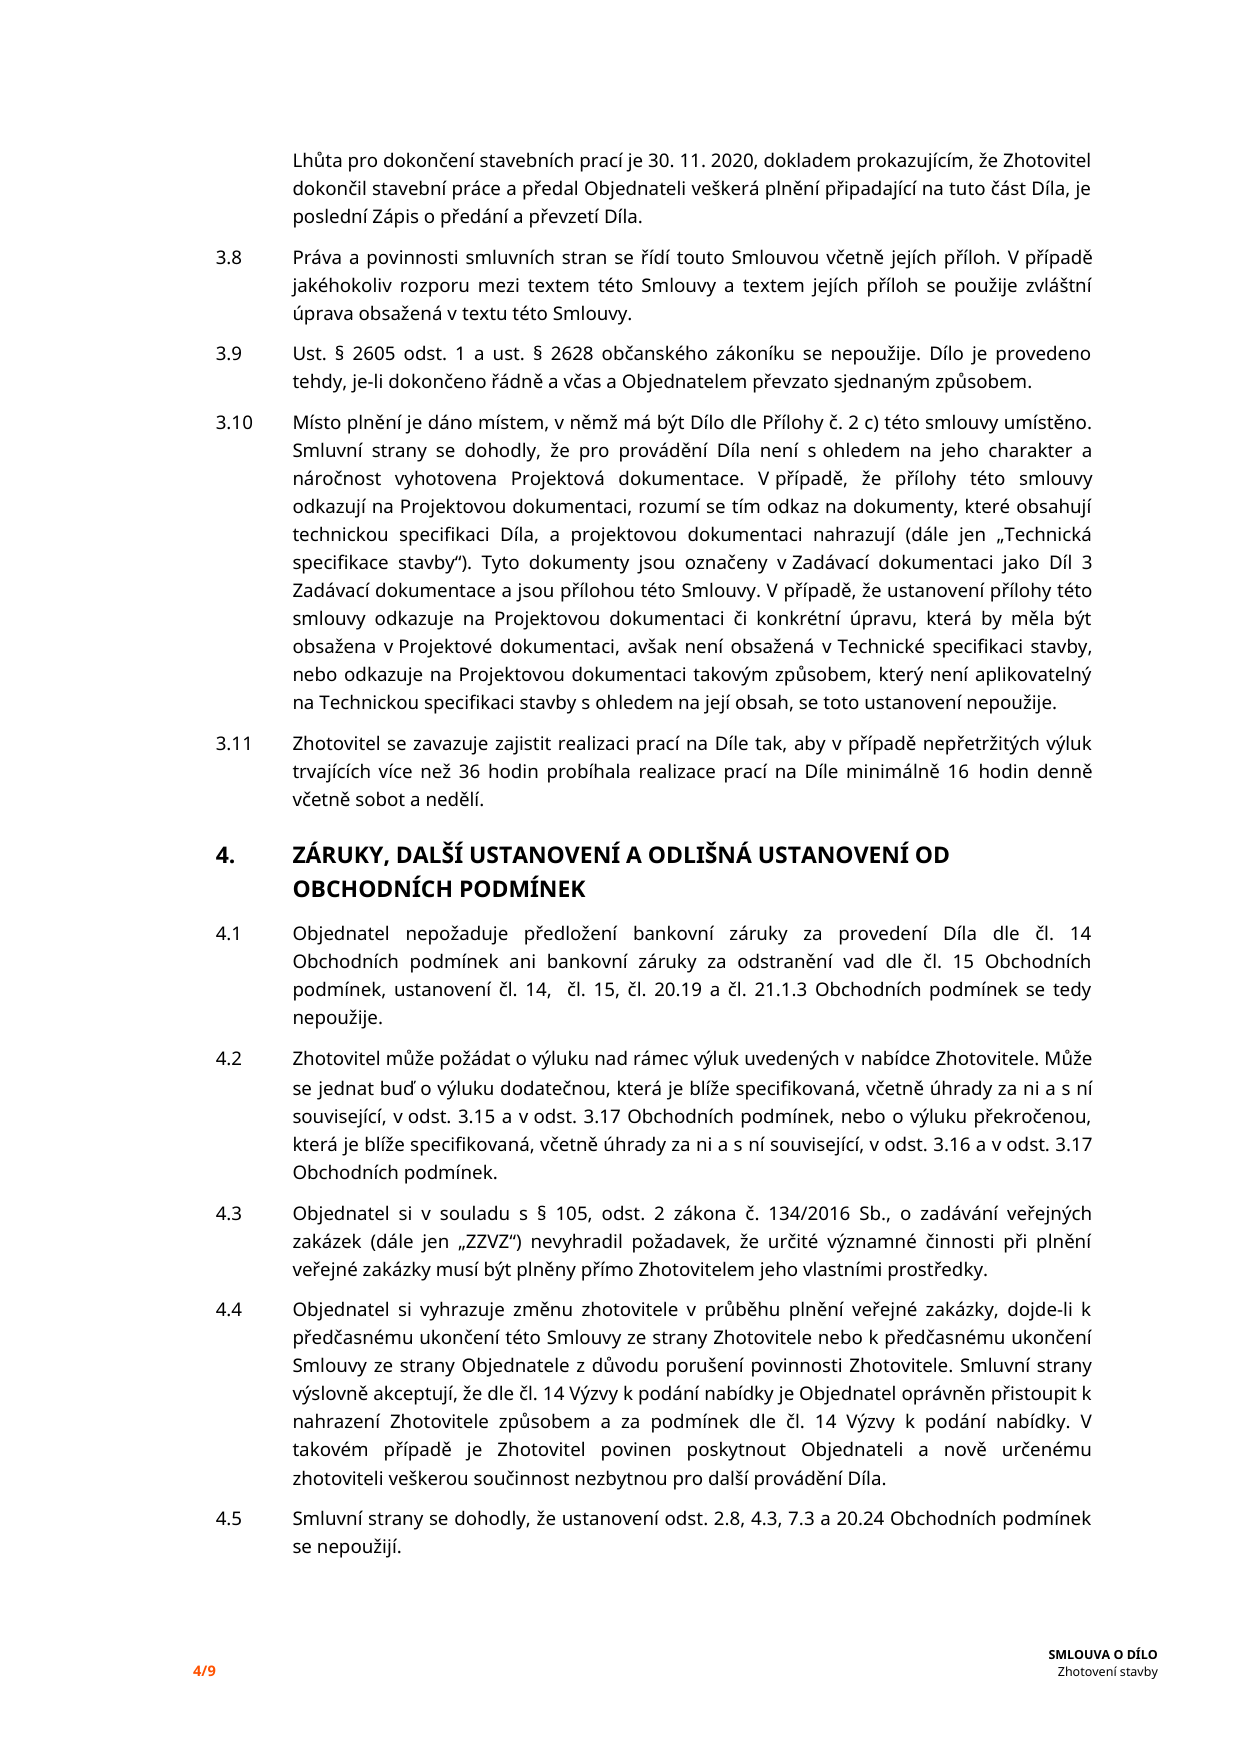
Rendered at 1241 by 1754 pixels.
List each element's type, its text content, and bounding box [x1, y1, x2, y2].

text Ust. § 2605 odst. 1 a ust. § 2628 občanského zákoníku se nepoužije. Dílo je provedeno tehdy, je-li dokončeno řádně a včas a Objednatelem převzato sjednaným způsobem. [216, 341, 1093, 394]
text Lhůta pro dokončení stavebních prací je 30. 11. 2020, dokladem prokazujícím, že Zhotovitel dokončil stavební práce a předal Objednateli veškerá plnění připadající na tuto část Díla, je poslední Zápis o předání a převzetí Díla. [292, 147, 1093, 229]
text Zhotovitel se zavazuje zajistit realizaci prací na Díle tak, aby v případě nepřetržitých výluk trvajících více než 36 hodin probíhala realizace prací na Díle minimálně 16 hodin denně včetně sobot a nedělí. [216, 730, 1093, 811]
text Smluvní strany se dohodly, že ustanovení odst. 2.8, 4.3, 7.3 a 20.24 Obchodních podmínek se nepoužijí. [216, 1505, 1093, 1559]
text Objednatel si v souladu s § 105, odst. 2 zákona č. 134/2016 Sb., o zadávání veřejných zakázek (dále jen „ZZVZ“) nevyhradil požadavek, že určité významné činnosti při plnění veřejné zakázky musí být plněny přímo Zhotovitelem jeho vlastními prostředky. [216, 1200, 1093, 1282]
text Práva a povinnosti smluvních stran se řídí touto Smlouvou včetně jejích příloh. V případě jakéhokoliv rozporu mezi textem této Smlouvy a textem jejích příloh se použije zvláštní úprava obsažená v textu této Smlouvy. [216, 244, 1093, 326]
text ZÁRUKY, DALŠÍ USTANOVENÍ A ODLIŠNÁ USTANOVENÍ OD OBCHODNÍCH PODMÍNEK [216, 839, 1093, 904]
text Zhotovitel může požádat o výluku nad rámec výluk uvedených v nabídce Zhotovitele. Může se jednat buď o výluku dodatečnou, která je blíže specifikovaná, včetně úhrady za ni a s ní související, v odst. 3.15 a v odst. 3.17 Obchodních podmínek, nebo o výluku překročenou, která je blíže specifikovaná, včetně úhrady za ni a s ní související, v odst. 3.16 a v odst. 3.17 Obchodních podmínek. [216, 1045, 1093, 1185]
text Objednatel nepožaduje předložení bankovní záruky za provedení Díla dle čl. 14 Obchodních podmínek ani bankovní záruky za odstranění vad dle čl. 15 Obchodních podmínek, ustanovení čl. 14, čl. 15, čl. 20.19 a čl. 21.1.3 Obchodních podmínek se tedy nepoužije. [216, 920, 1093, 1030]
text Objednatel si vyhrazuje změnu zhotovitele v průběhu plnění veřejné zakázky, dojde-li k předčasnému ukončení této Smlouvy ze strany Zhotovitele nebo k předčasnému ukončení Smlouvy ze strany Objednatele z důvodu porušení povinnosti Zhotovitele. Smluvní strany výslovně akceptují, že dle čl. 14 Výzvy k podání nabídky je Objednatel oprávněn přistoupit k nahrazení Zhotovitele způsobem a za podmínek dle čl. 14 Výzvy k podání nabídky. V takovém případě je Zhotovitel povinen poskytnout Objednateli a nově určenému zhotoviteli veškerou součinnost nezbytnou pro další provádění Díla. [216, 1297, 1093, 1490]
text Místo plnění je dáno místem, v němž má být Dílo dle Přílohy č. 2 c) této smlouvy umístěno. Smluvní strany se dohodly, že pro provádění Díla není s ohledem na jeho charakter a náročnost vyhotovena Projektová dokumentace. V případě, že přílohy této smlouvy odkazují na Projektovou dokumentaci, rozumí se tím odkaz na dokumenty, které obsahují technickou specifikaci Díla, a projektovou dokumentaci nahrazují (dále jen „Technická specifikace stavby“). Tyto dokumenty jsou označeny v Zadávací dokumentaci jako Díl 3 Zadávací dokumentace a jsou přílohou této Smlouvy. V případě, že ustanovení přílohy této smlouvy odkazuje na Projektovou dokumentaci či konkrétní úpravu, která by měla být obsažena v Projektové dokumentaci, avšak není obsažená v Technické specifikaci stavby, nebo odkazuje na Projektovou dokumentaci takovým způsobem, který není aplikovatelný na Technickou specifikaci stavby s ohledem na její obsah, se toto ustanovení nepoužije. [216, 409, 1093, 715]
